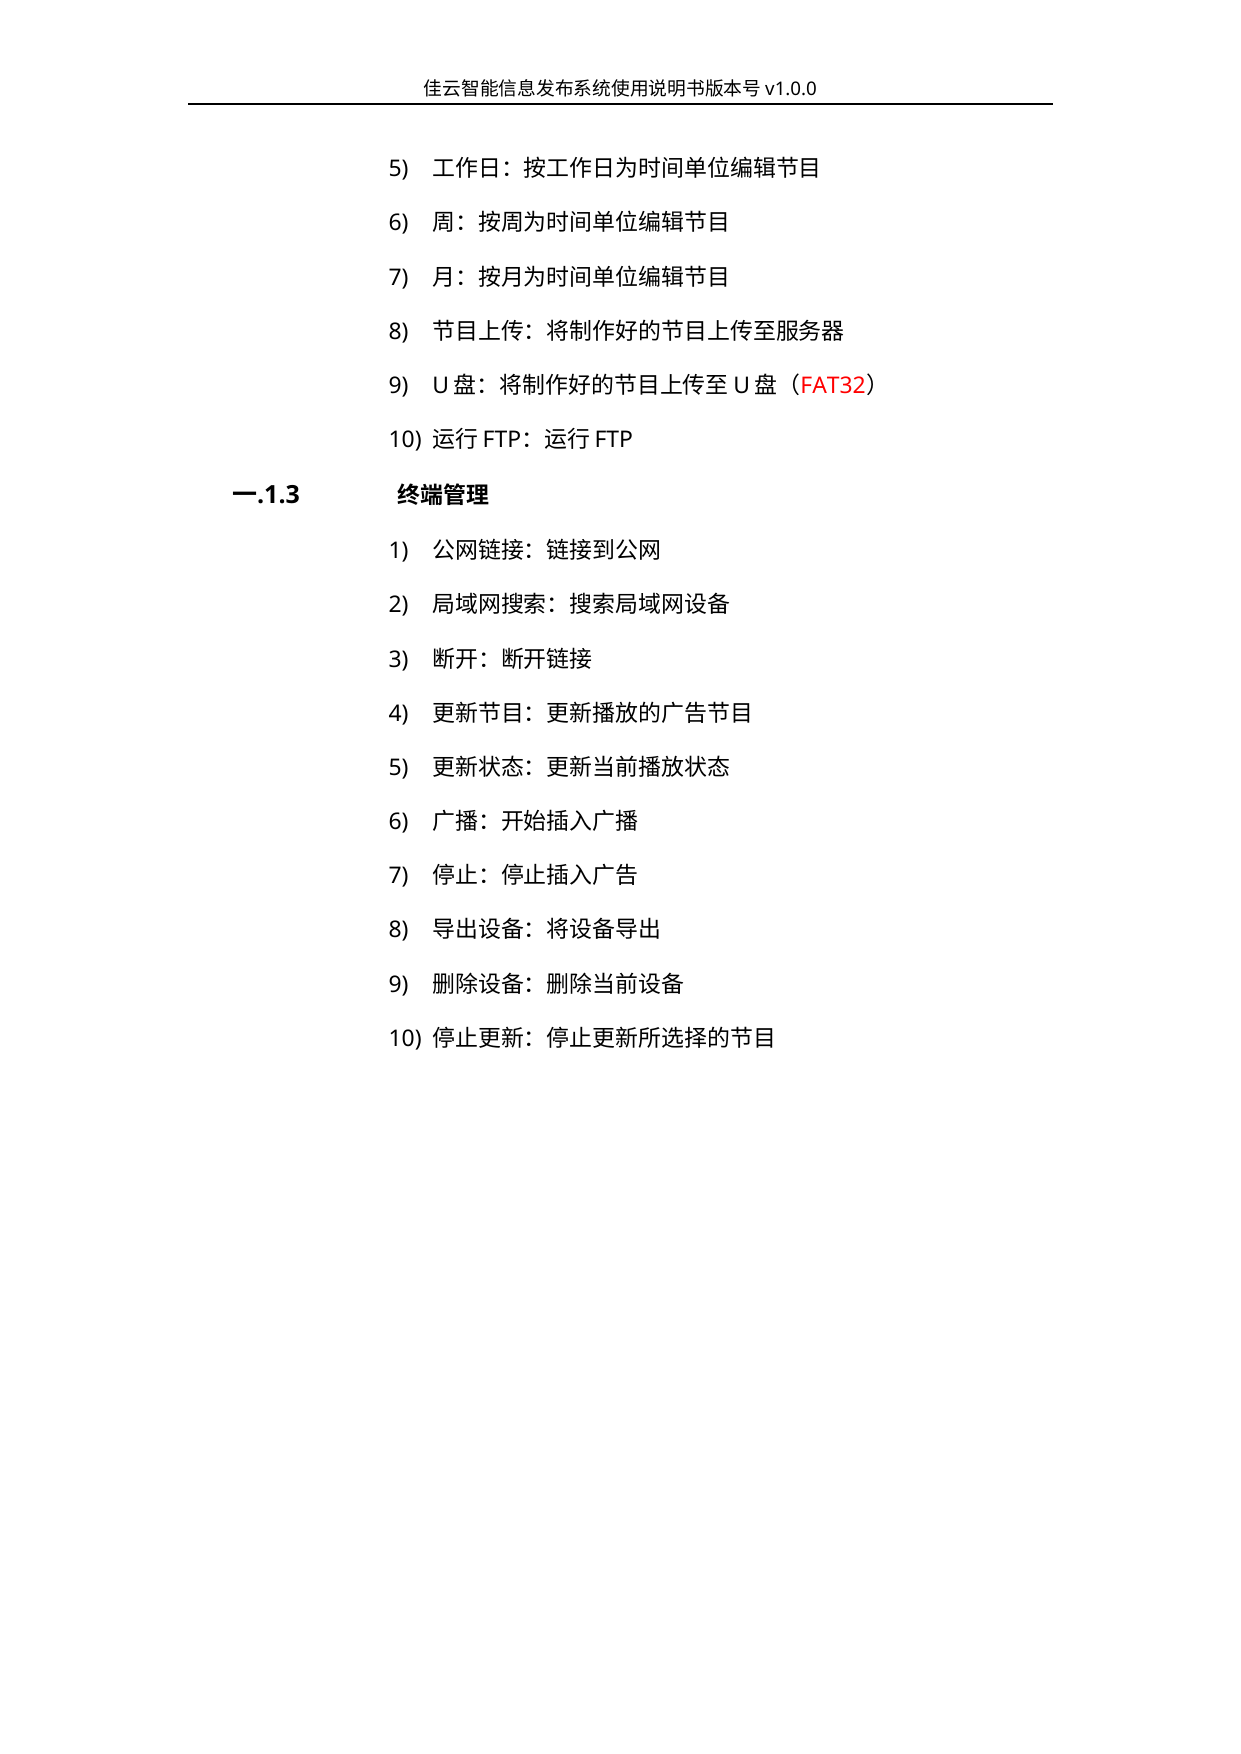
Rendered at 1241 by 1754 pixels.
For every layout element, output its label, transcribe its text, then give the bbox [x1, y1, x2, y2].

list U盘：将制作好的节目上传至U盘（FAT32） [388, 367, 1053, 400]
list 周：按周为时间单位编辑节目 [388, 204, 1053, 237]
list 终端管理 [232, 475, 1053, 511]
list 节目上传：将制作好的节目上传至服务器 [388, 312, 1053, 346]
list 停止：停止插入广告 [388, 857, 1053, 890]
list 删除设备：删除当前设备 [388, 965, 1053, 999]
list 月：按月为时间单位编辑节目 [388, 258, 1053, 292]
list 广播：开始插入广播 [388, 803, 1053, 836]
list 导出设备：将设备导出 [388, 911, 1053, 944]
list 工作日：按工作日为时间单位编辑节目 [388, 150, 1053, 183]
list 公网链接：链接到公网 [388, 532, 1053, 565]
list 更新状态：更新当前播放状态 [388, 749, 1053, 782]
list 运行FTP：运行FTP [388, 421, 1053, 454]
list 停止更新：停止更新所选择的节目 [388, 1019, 1053, 1053]
list 更新节目：更新播放的广告节目 [388, 694, 1053, 728]
list 断开：断开链接 [388, 640, 1053, 674]
list 局域网搜索：搜索局域网设备 [388, 586, 1053, 619]
